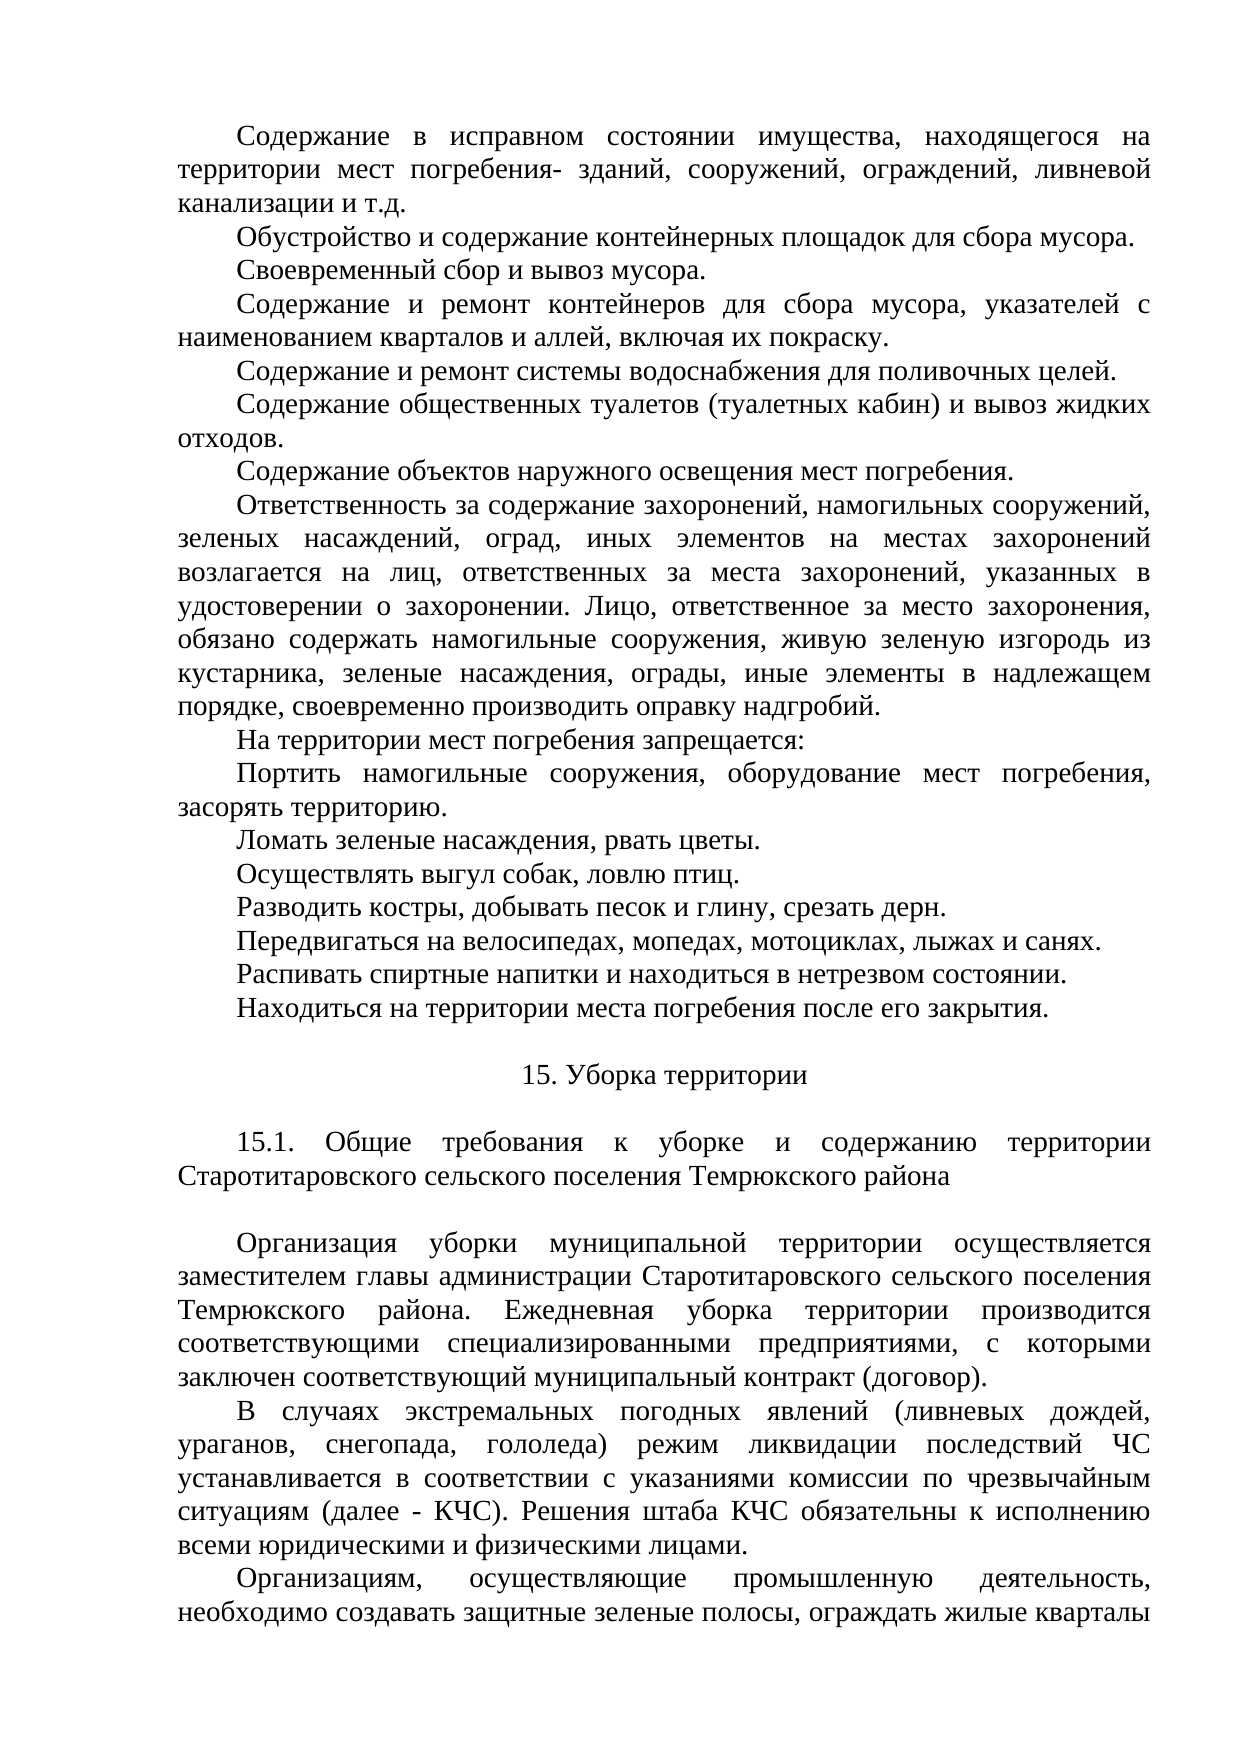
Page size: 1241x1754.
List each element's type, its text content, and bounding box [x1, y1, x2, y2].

text Передвигаться на велосипедах, мопедах, мотоциклах, лыжах и санях. [177, 923, 1152, 957]
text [177, 1560, 1152, 1627]
text Содержание и ремонт контейнеров для сбора мусора, указателей с наименованием кварталов и аллей, включая их покраску. [177, 286, 1152, 353]
text Содержание в исправном состоянии имущества, находящегося на территории мест погребения- зданий, сооружений, ограждений, ливневой канализации и т.д. [177, 118, 1152, 219]
text На территории мест погребения запрещается: [177, 722, 1152, 755]
text Ломать зеленые насаждения, рвать цветы. [177, 822, 1152, 856]
text Организация уборки муниципальной территории осуществляется заместителем главы администрации Старотитаровского сельского поселения Темрюкского района. Ежедневная уборка территории производится соответствующими специализированными предприятиями, с которыми заключен соответствующий муниципальный контракт (договор). [177, 1225, 1152, 1393]
text В случаях экстремальных погодных явлений (ливневых дождей, ураганов, снегопада, гололеда) режим ликвидации последствий ЧС устанавливается в соответствии с указаниями комиссии по чрезвычайным ситуациям (далее - КЧС). Решения штаба КЧС обязательны к исполнению всеми юридическими и физическими лицами. [177, 1393, 1152, 1560]
text Разводить костры, добывать песок и глину, срезать дерн. [177, 889, 1152, 923]
text 15. Уборка территории [177, 1057, 1152, 1091]
text Своевременный сбор и вывоз мусора. [177, 252, 1152, 286]
text Распивать спиртные напитки и находиться в нетрезвом состоянии. [177, 957, 1152, 990]
text Содержание и ремонт системы водоснабжения для поливочных целей. [177, 353, 1152, 386]
text Находиться на территории места погребения после его закрытия. [177, 990, 1152, 1024]
text Содержание общественных туалетов (туалетных кабин) и вывоз жидких отходов. [177, 386, 1152, 453]
text Осуществлять выгул собак, ловлю птиц. [177, 856, 1152, 889]
text Портить намогильные сооружения, оборудование мест погребения, засорять территорию. [177, 755, 1152, 822]
text Содержание объектов наружного освещения мест погребения. [177, 453, 1152, 487]
text Обустройство и содержание контейнерных площадок для сбора мусора. [177, 219, 1152, 252]
text 15.1. Общие требования к уборке и содержанию территории Старотитаровского сельского поселения Темрюкского района [177, 1124, 1152, 1191]
text Ответственность за содержание захоронений, намогильных сооружений, зеленых насаждений, оград, иных элементов на местах захоронений возлагается на лиц, ответственных за места захоронений, указанных в удостоверении о захоронении. Лицо, ответственное за место захоронения, обязано содержать намогильные сооружения, живую зеленую изгородь из кустарника, зеленые насаждения, ограды, иные элементы в надлежащем порядке, своевременно производить оправку надгробий. [177, 487, 1152, 722]
